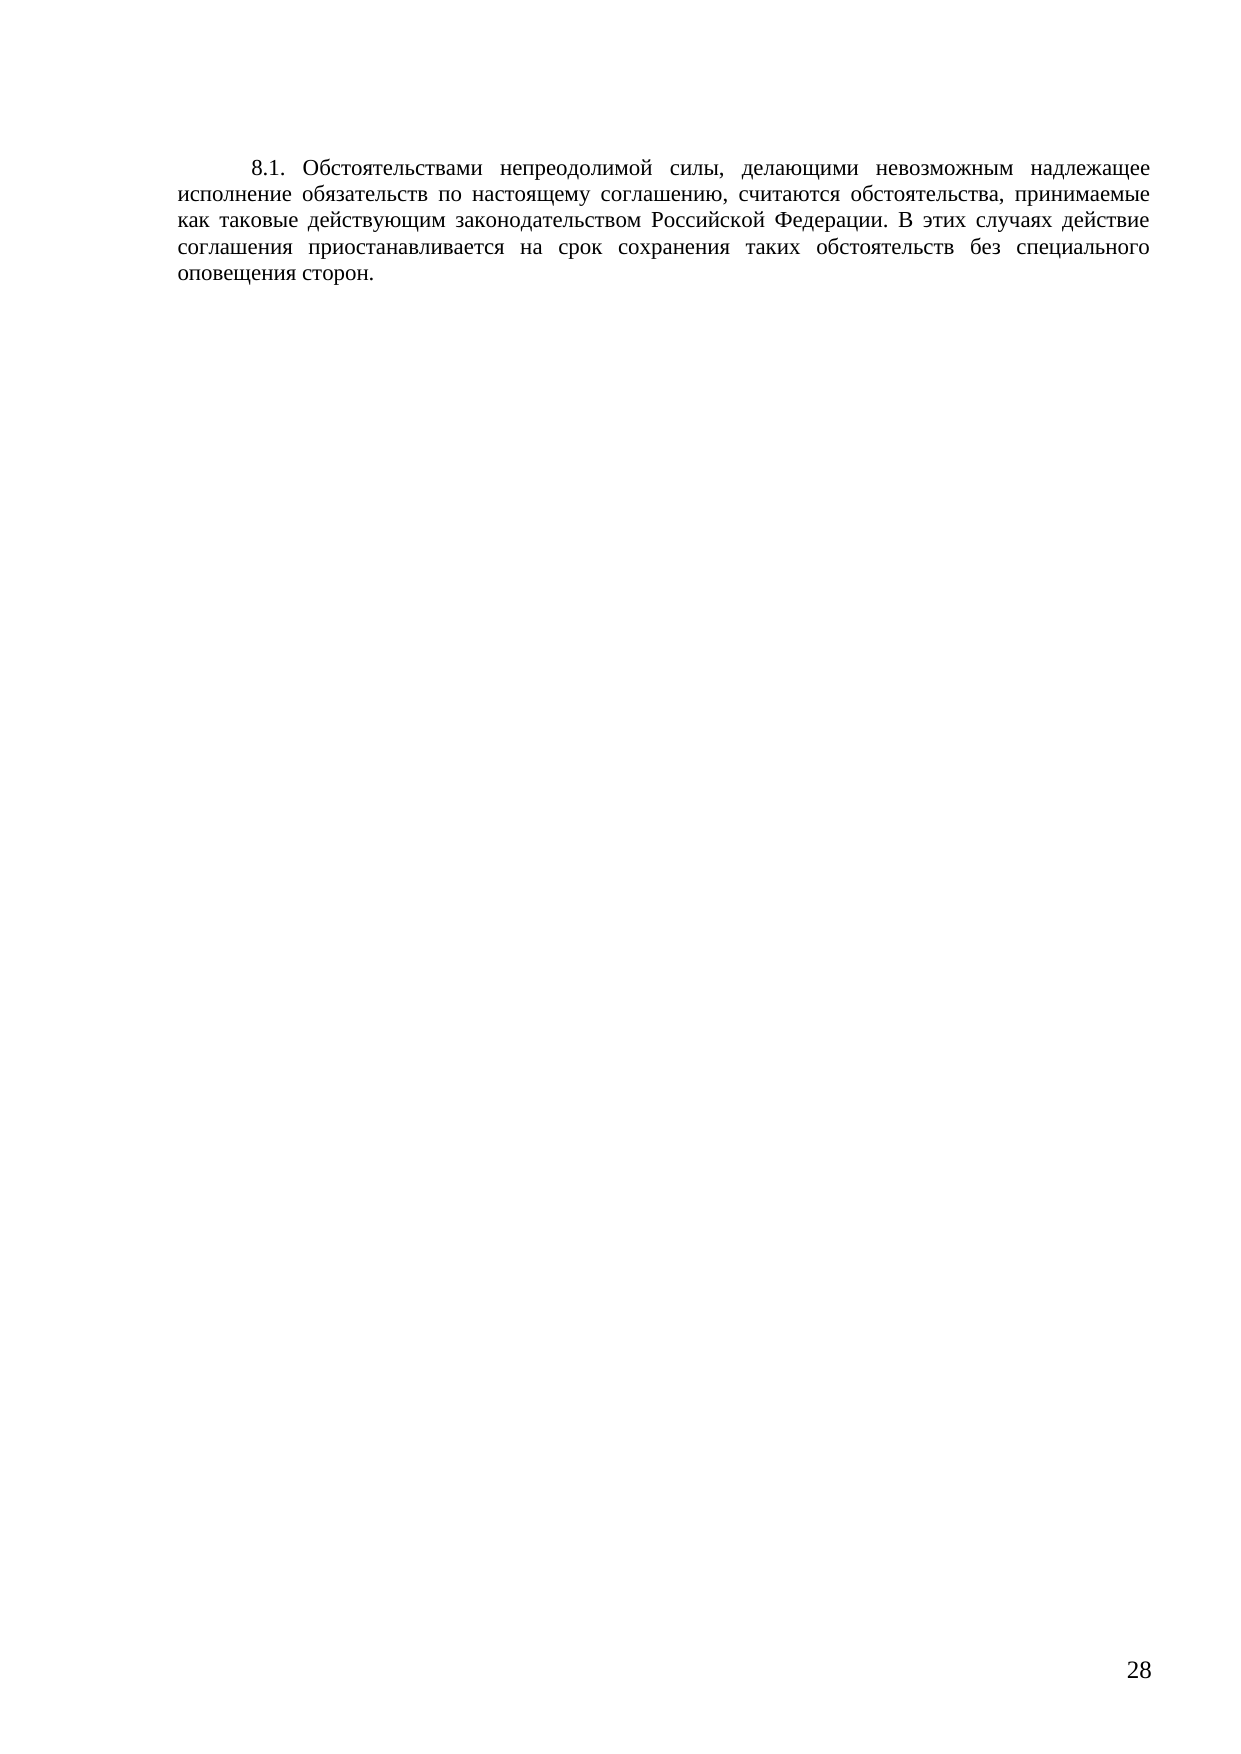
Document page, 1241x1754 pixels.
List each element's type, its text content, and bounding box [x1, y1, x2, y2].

text 8.1. Обстоятельствами непреодолимой силы, делающими невозможным надлежащее исполнение обязательств по настоящему соглашению, считаются обстоятельства, принимаемые как таковые действующим законодательством Российской Федерации. В этих случаях действие соглашения приостанавливается на срок сохранения таких обстоятельств без специального оповещения сторон. [177, 154, 1152, 286]
